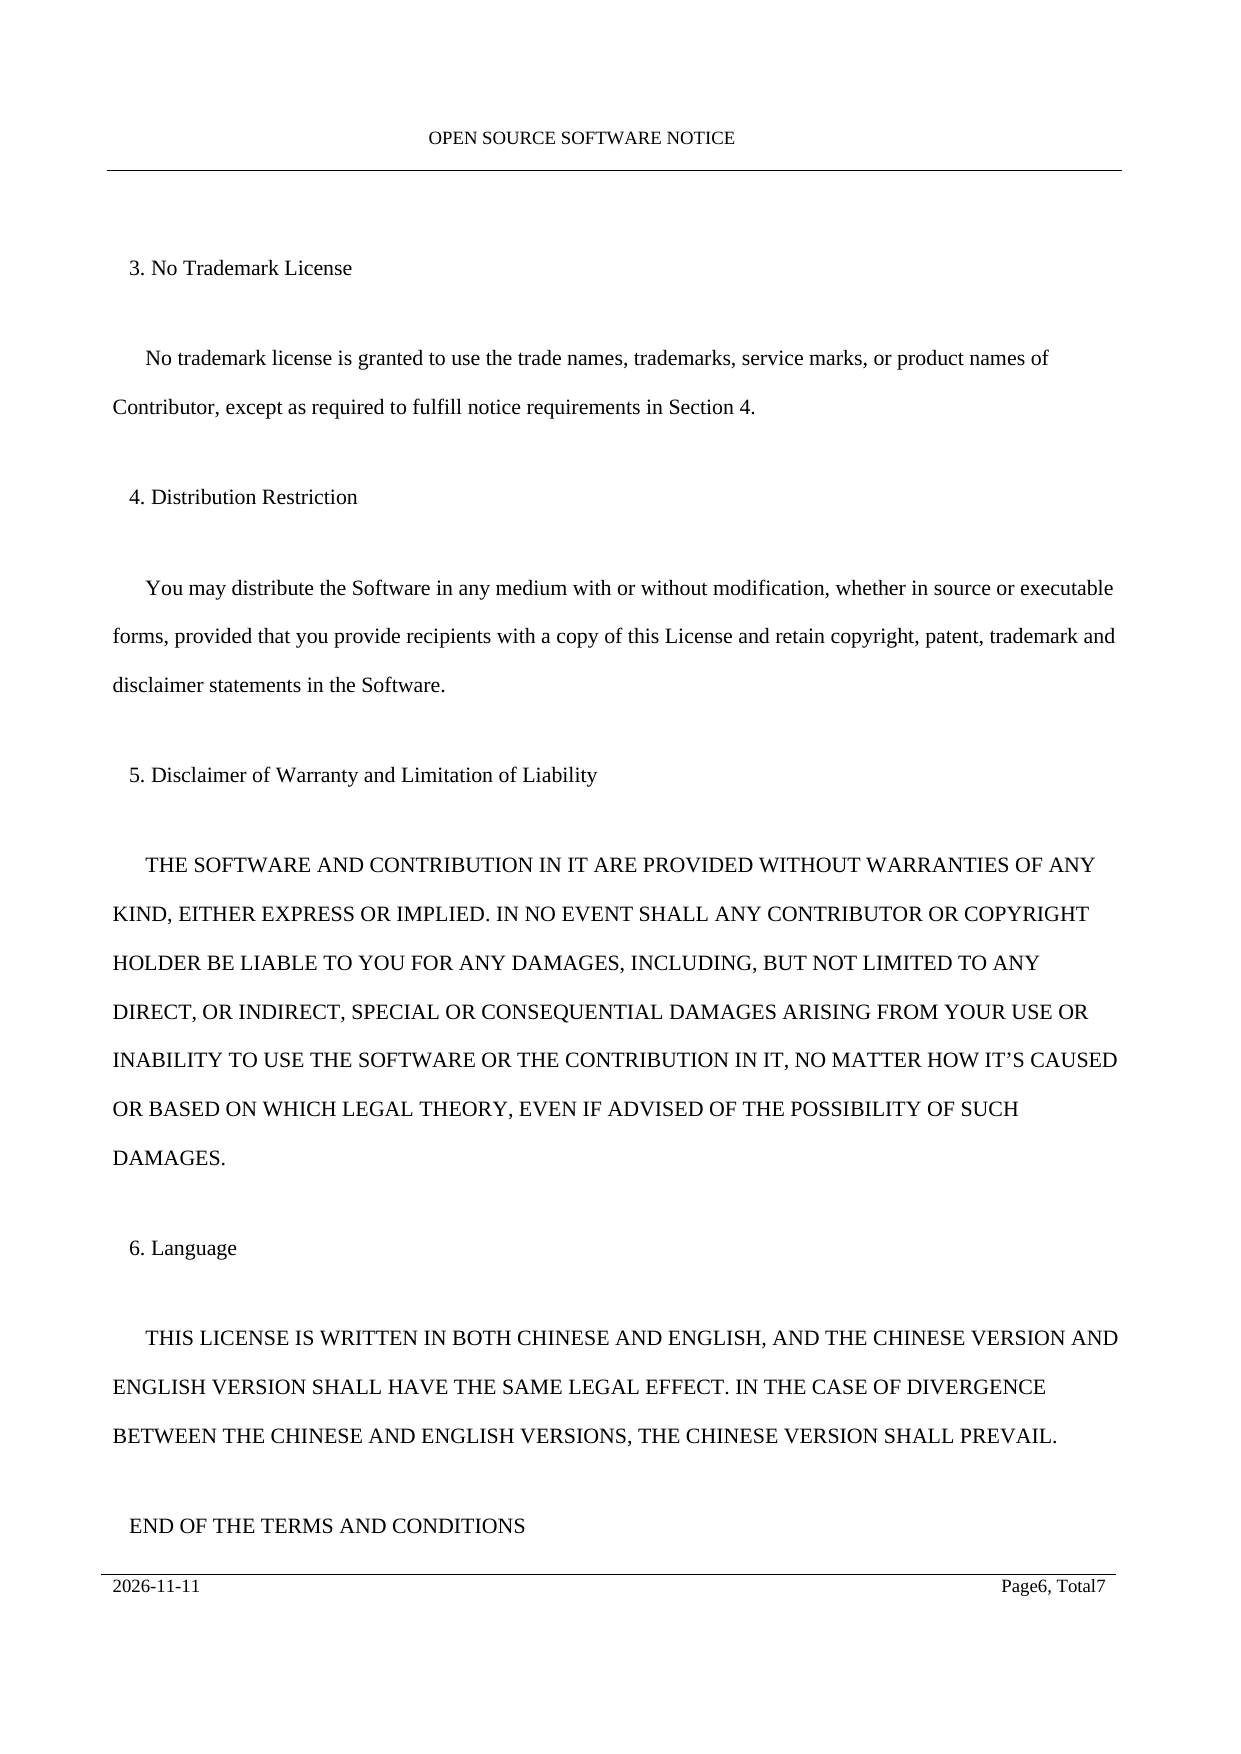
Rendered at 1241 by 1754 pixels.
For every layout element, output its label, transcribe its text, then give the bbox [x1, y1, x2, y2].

text No trademark license is granted to use the trade names, trademarks, service marks, or product names of Contributor, except as required to fulfill notice requirements in Section 4. [112, 342, 1128, 423]
text 5. Disclaimer of Warranty and Limitation of Liability [112, 758, 1128, 791]
text THIS LICENSE IS WRITTEN IN BOTH CHINESE AND ENGLISH, AND THE CHINESE VERSION AND ENGLISH VERSION SHALL HAVE THE SAME LEGAL EFFECT. IN THE CASE OF DIVERGENCE BETWEEN THE CHINESE AND ENGLISH VERSIONS, THE CHINESE VERSION SHALL PREVAIL. [112, 1322, 1128, 1452]
text 4. Distribution Restriction [112, 481, 1128, 513]
text You may distribute the Software in any medium with or without modification, whether in source or executable forms, provided that you provide recipients with a copy of this License and retain copyright, patent, trademark and disclaimer statements in the Software. [112, 571, 1128, 701]
text 6. Language [112, 1231, 1128, 1264]
text END OF THE TERMS AND CONDITIONS [112, 1509, 1128, 1542]
text 3. No Trademark License [112, 251, 1128, 284]
text THE SOFTWARE AND CONTRIBUTION IN IT ARE PROVIDED WITHOUT WARRANTIES OF ANY KIND, EITHER EXPRESS OR IMPLIED. IN NO EVENT SHALL ANY CONTRIBUTOR OR COPYRIGHT HOLDER BE LIABLE TO YOU FOR ANY DAMAGES, INCLUDING, BUT NOT LIMITED TO ANY DIRECT, OR INDIRECT, SPECIAL OR CONSEQUENTIAL DAMAGES ARISING FROM YOUR USE OR INABILITY TO USE THE SOFTWARE OR THE CONTRIBUTION IN IT, NO MATTER HOW IT’S CAUSED OR BASED ON WHICH LEGAL THEORY, EVEN IF ADVISED OF THE POSSIBILITY OF SUCH DAMAGES. [112, 849, 1128, 1174]
